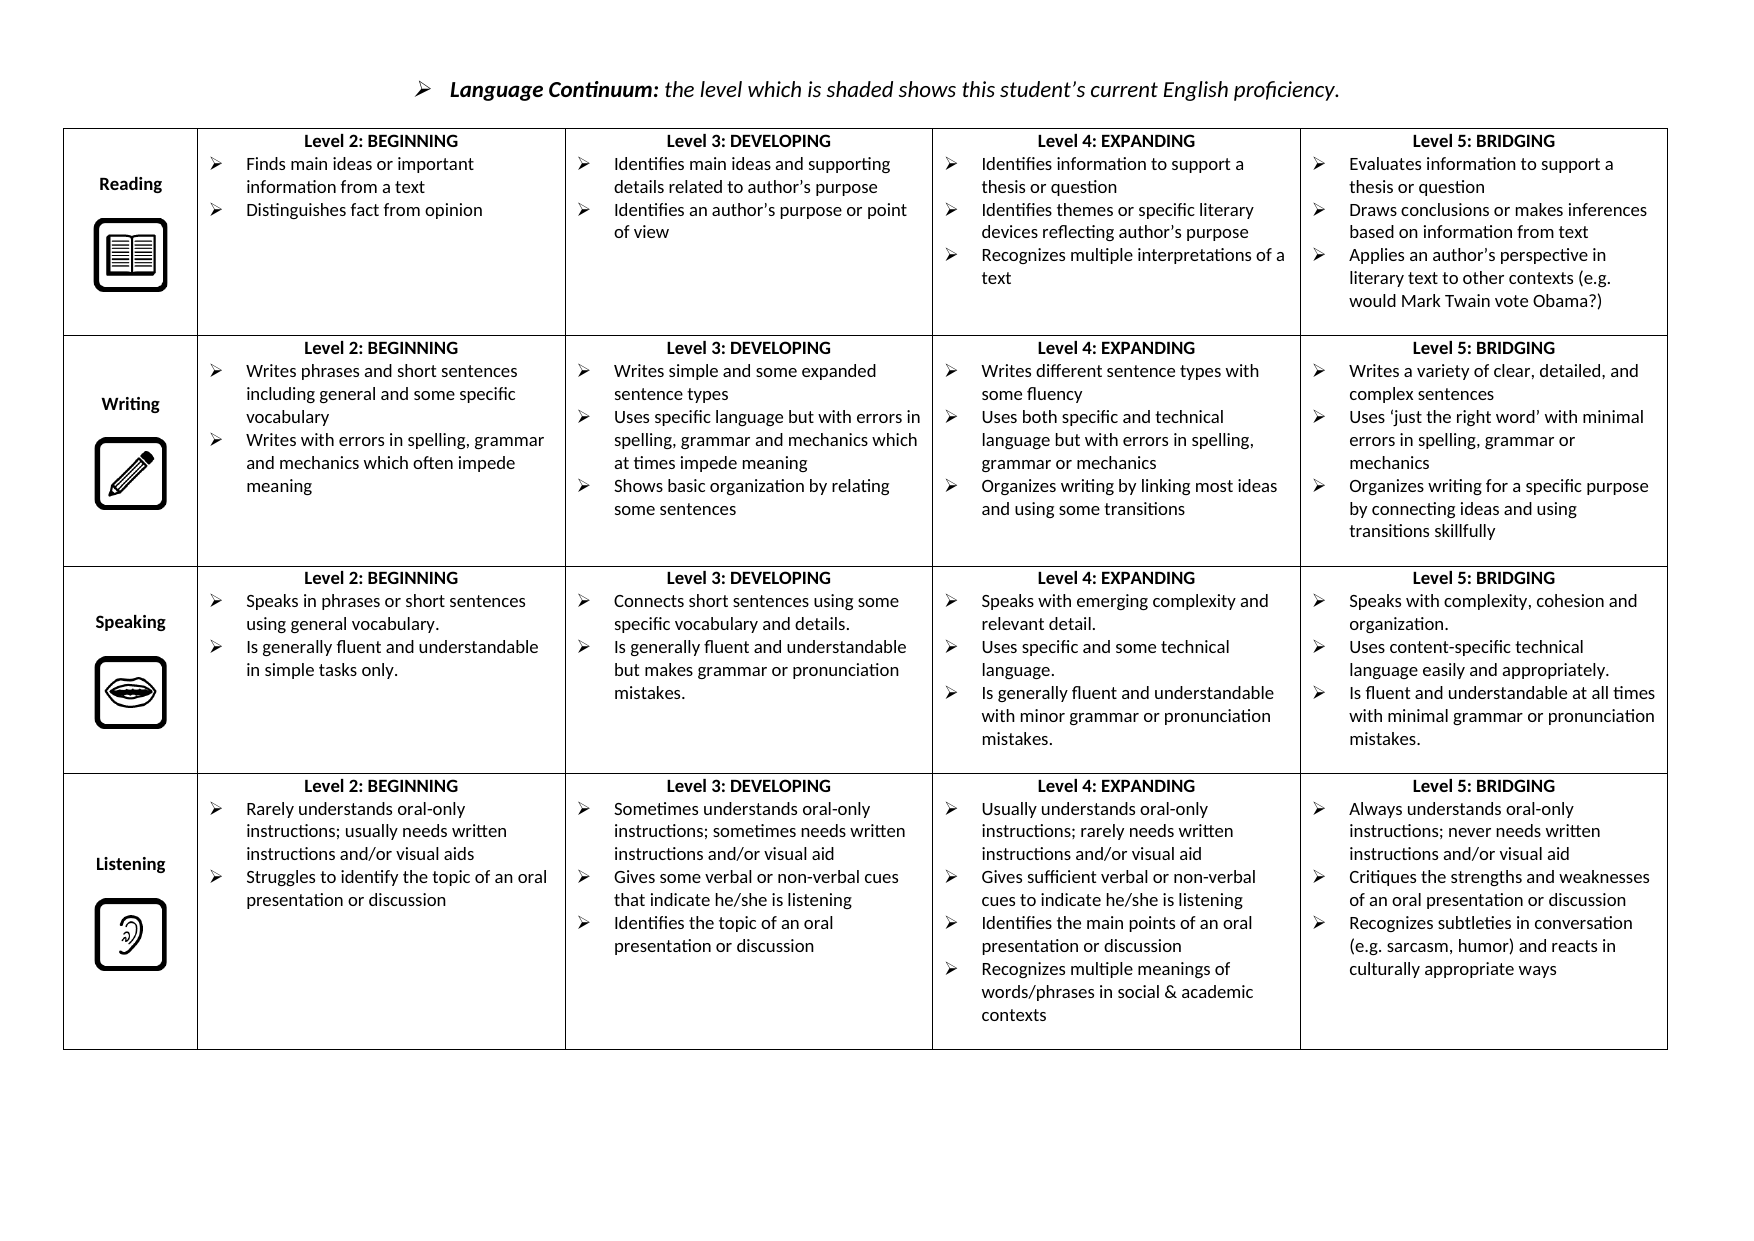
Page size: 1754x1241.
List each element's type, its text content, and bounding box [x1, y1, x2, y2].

table_cell Level 5: BRIDGING Speaks with complexity, cohesion and organization. Uses content-specific technical language easily and appropriately. Is fluent and understandable at all times with minimal grammar or pronunciation mistakes. [1301, 567, 1667, 773]
table_cell Level 2: BEGINNING Writes phrases and short sentences including general and some specific vocabulary Writes with errors in spelling, grammar and mechanics which often impede meaning [198, 336, 565, 566]
table_cell Level 5: BRIDGING Writes a variety of clear, detailed, and complex sentences Uses ‘just the right word’ with minimal errors in spelling, grammar or mechanics Organizes writing for a specific purpose by connecting ideas and using transitions skillfully [1301, 336, 1667, 566]
table_cell Writing [64, 336, 197, 566]
table_cell Level 3: DEVELOPING Sometimes understands oral-only instructions; sometimes needs written instructions and/or visual aid Gives some verbal or non-verbal cues that indicate he/she is listening Identifies the topic of an oral presentation or discussion [566, 774, 932, 1049]
table_cell Level 3: DEVELOPING Writes simple and some expanded sentence types Uses specific language but with errors in spelling, grammar and mechanics which at times impede meaning Shows basic organization by relating some sentences [566, 336, 932, 566]
picture [94, 898, 167, 971]
table_cell Level 4: EXPANDING Writes different sentence types with some fluency Uses both specific and technical language but with errors in spelling, grammar or mechanics Organizes writing by linking most ideas and using some transitions [933, 336, 1300, 566]
picture [94, 656, 167, 729]
table_cell Level 4: EXPANDING Speaks with emerging complexity and relevant detail. Uses specific and some technical language. Is generally fluent and understandable with minor grammar or pronunciation mistakes. [933, 567, 1300, 773]
table_cell Level 4: EXPANDING Usually understands oral-only instructions; rarely needs written instructions and/or visual aid Gives sufficient verbal or non-verbal cues to indicate he/she is listening Identifies the main points of an oral presentation or discussion Recognizes multiple meanings of words/phrases in social & academic contexts [933, 774, 1300, 1049]
table_header Reading [64, 129, 197, 335]
table_header Level 5: BRIDGING Evaluates information to support a thesis or question Draws conclusions or makes inferences based on information from text Applies an author’s perspective in literary text to other contexts (e.g. would Mark Twain vote Obama?) [1301, 129, 1667, 335]
table_header Level 3: DEVELOPING Identifies main ideas and supporting details related to author’s purpose Identifies an author’s purpose or point of view [566, 129, 932, 335]
table_header Level 2: BEGINNING Finds main ideas or important information from a text Distinguishes fact from opinion [198, 129, 565, 335]
table_cell Listening [64, 774, 197, 1049]
table_cell Level 3: DEVELOPING Connects short sentences using some specific vocabulary and details. Is generally fluent and understandable but makes grammar or pronunciation mistakes. [566, 567, 932, 773]
table_cell Level 2: BEGINNING Rarely understands oral-only instructions; usually needs written instructions and/or visual aids Struggles to identify the topic of an oral presentation or discussion [198, 774, 565, 1049]
table_cell Speaking [64, 567, 197, 773]
table_cell Level 2: BEGINNING Speaks in phrases or short sentences using general vocabulary. Is generally fluent and understandable in simple tasks only. [198, 567, 565, 773]
table_header Level 4: EXPANDING Identifies information to support a thesis or question Identifies themes or specific literary devices reflecting author’s purpose Recognizes multiple interpretations of a text [933, 129, 1300, 335]
table_cell Level 5: BRIDGING Always understands oral-only instructions; never needs written instructions and/or visual aid Critiques the strengths and weaknesses of an oral presentation or discussion Recognizes subtleties in conversation (e.g. sarcasm, humor) and reacts in culturally appropriate ways [1301, 774, 1667, 1049]
picture [94, 437, 167, 510]
list Language Continuum: the level which is shaded shows this student’s current English proficiency. [75, 75, 1679, 103]
picture [93, 218, 168, 292]
